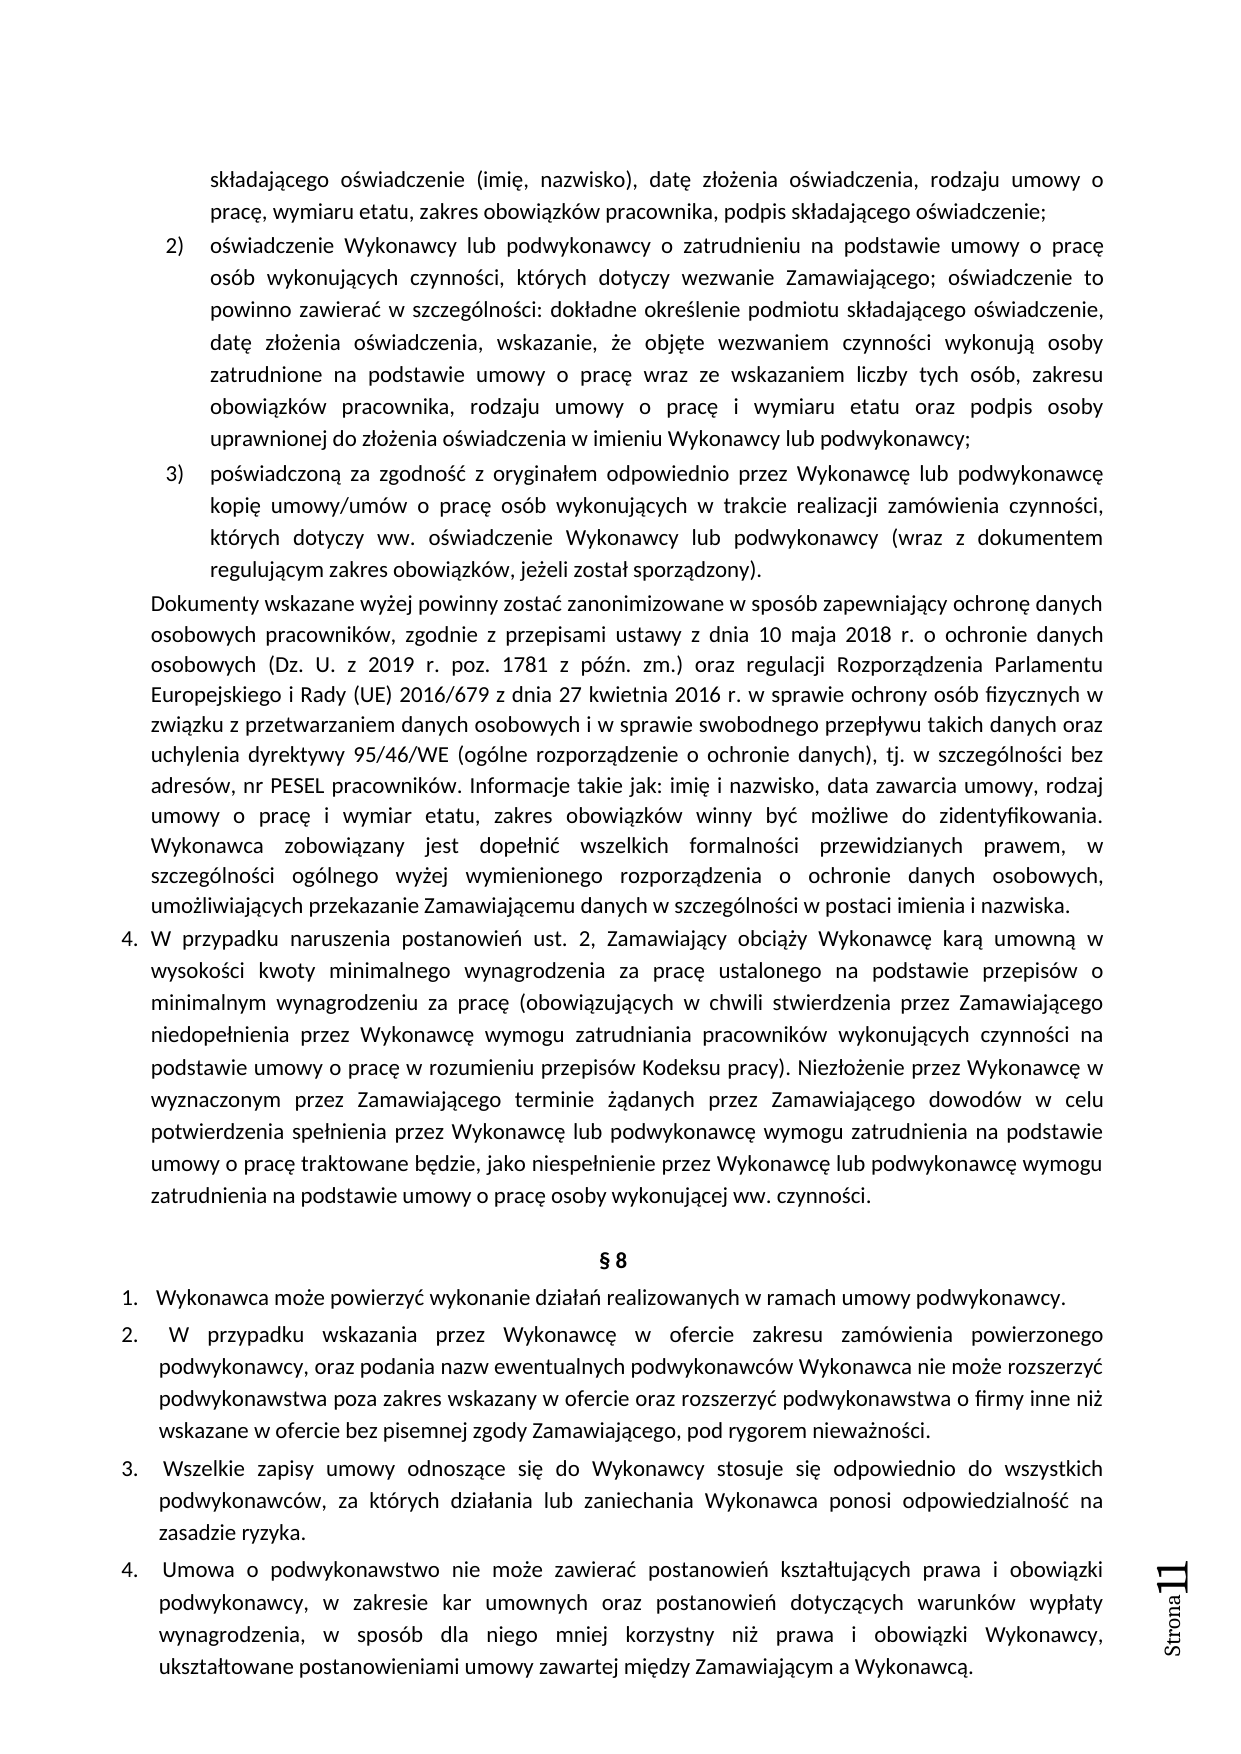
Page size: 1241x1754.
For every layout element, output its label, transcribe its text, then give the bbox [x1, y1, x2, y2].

text Dokumenty wskazane wyżej powinny zostać zanonimizowane w sposób zapewniający ochronę danych osobowych pracowników, zgodnie z przepisami ustawy z dnia 10 maja 2018 r. o ochronie danych osobowych (Dz. U. z 2019 r. poz. 1781 z późn. zm.) oraz regulacji Rozporządzenia Parlamentu Europejskiego i Rady (UE) 2016/679 z dnia 27 kwietnia 2016 r. w sprawie ochrony osób fizycznych w związku z przetwarzaniem danych osobowych i w sprawie swobodnego przepływu takich danych oraz uchylenia dyrektywy 95/46/WE (ogólne rozporządzenie o ochronie danych), tj. w szczególności bez adresów, nr PESEL pracowników. Informacje takie jak: imię i nazwisko, data zawarcia umowy, rodzaj umowy o pracę i wymiar etatu, zakres obowiązków winny być możliwe do zidentyfikowania. Wykonawca zobowiązany jest dopełnić wszelkich formalności przewidzianych prawem, w szczególności ogólnego wyżej wymienionego rozporządzenia o ochronie danych osobowych, umożliwiających przekazanie Zamawiającemu danych w szczególności w postaci imienia i nazwiska. [151, 589, 1105, 919]
list Wszelkie zapisy umowy odnoszące się do Wykonawcy stosuje się odpowiednio do wszystkich podwykonawców, za których działania lub zaniechania Wykonawca ponosi odpowiedzialność na zasadzie ryzyka. [121, 1454, 1105, 1546]
list oświadczenie Wykonawcy lub podwykonawcy o zatrudnieniu na podstawie umowy o pracę osób wykonujących czynności, których dotyczy wezwanie Zamawiającego; oświadczenie to powinno zawierać w szczególności: dokładne określenie podmiotu składającego oświadczenie, datę złożenia oświadczenia, wskazanie, że objęte wezwaniem czynności wykonują osoby zatrudnione na podstawie umowy o pracę wraz ze wskazaniem liczby tych osób, zakresu obowiązków pracownika, rodzaju umowy o pracę i wymiaru etatu oraz podpis osoby uprawnionej do złożenia oświadczenia w imieniu Wykonawcy lub podwykonawcy; [165, 231, 1105, 452]
text § 8 [121, 1246, 1105, 1274]
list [165, 165, 1105, 225]
list Umowa o podwykonawstwo nie może zawierać postanowień kształtujących prawa i obowiązki podwykonawcy, w zakresie kar umownych oraz postanowień dotyczących warunków wypłaty wynagrodzenia, w sposób dla niego mniej korzystny niż prawa i obowiązki Wykonawcy, ukształtowane postanowieniami umowy zawartej między Zamawiającym a Wykonawcą. [121, 1555, 1105, 1680]
list W przypadku wskazania przez Wykonawcę w ofercie zakresu zamówienia powierzonego podwykonawcy, oraz podania nazw ewentualnych podwykonawców Wykonawca nie może rozszerzyć podwykonawstwa poza zakres wskazany w ofercie oraz rozszerzyć podwykonawstwa o firmy inne niż wskazane w ofercie bez pisemnej zgody Zamawiającego, pod rygorem nieważności. [121, 1320, 1105, 1445]
list poświadczoną za zgodność z oryginałem odpowiednio przez Wykonawcę lub podwykonawcę kopię umowy/umów o pracę osób wykonujących w trakcie realizacji zamówienia czynności, których dotyczy ww. oświadczenie Wykonawcy lub podwykonawcy (wraz z dokumentem regulującym zakres obowiązków, jeżeli został sporządzony). [165, 459, 1105, 583]
list W przypadku naruszenia postanowień ust. 2, Zamawiający obciąży Wykonawcę karą umowną w wysokości kwoty minimalnego wynagrodzenia za pracę ustalonego na podstawie przepisów o minimalnym wynagrodzeniu za pracę (obowiązujących w chwili stwierdzenia przez Zamawiającego niedopełnienia przez Wykonawcę wymogu zatrudniania pracowników wykonujących czynności na podstawie umowy o pracę w rozumieniu przepisów Kodeksu pracy). Niezłożenie przez Wykonawcę w wyznaczonym przez Zamawiającego terminie żądanych przez Zamawiającego dowodów w celu potwierdzenia spełnienia przez Wykonawcę lub podwykonawcę wymogu zatrudnienia na podstawie umowy o pracę traktowane będzie, jako niespełnienie przez Wykonawcę lub podwykonawcę wymogu zatrudnienia na podstawie umowy o pracę osoby wykonującej ww. czynności. [121, 924, 1105, 1209]
list Wykonawca może powierzyć wykonanie działań realizowanych w ramach umowy podwykonawcy. [121, 1283, 1105, 1311]
